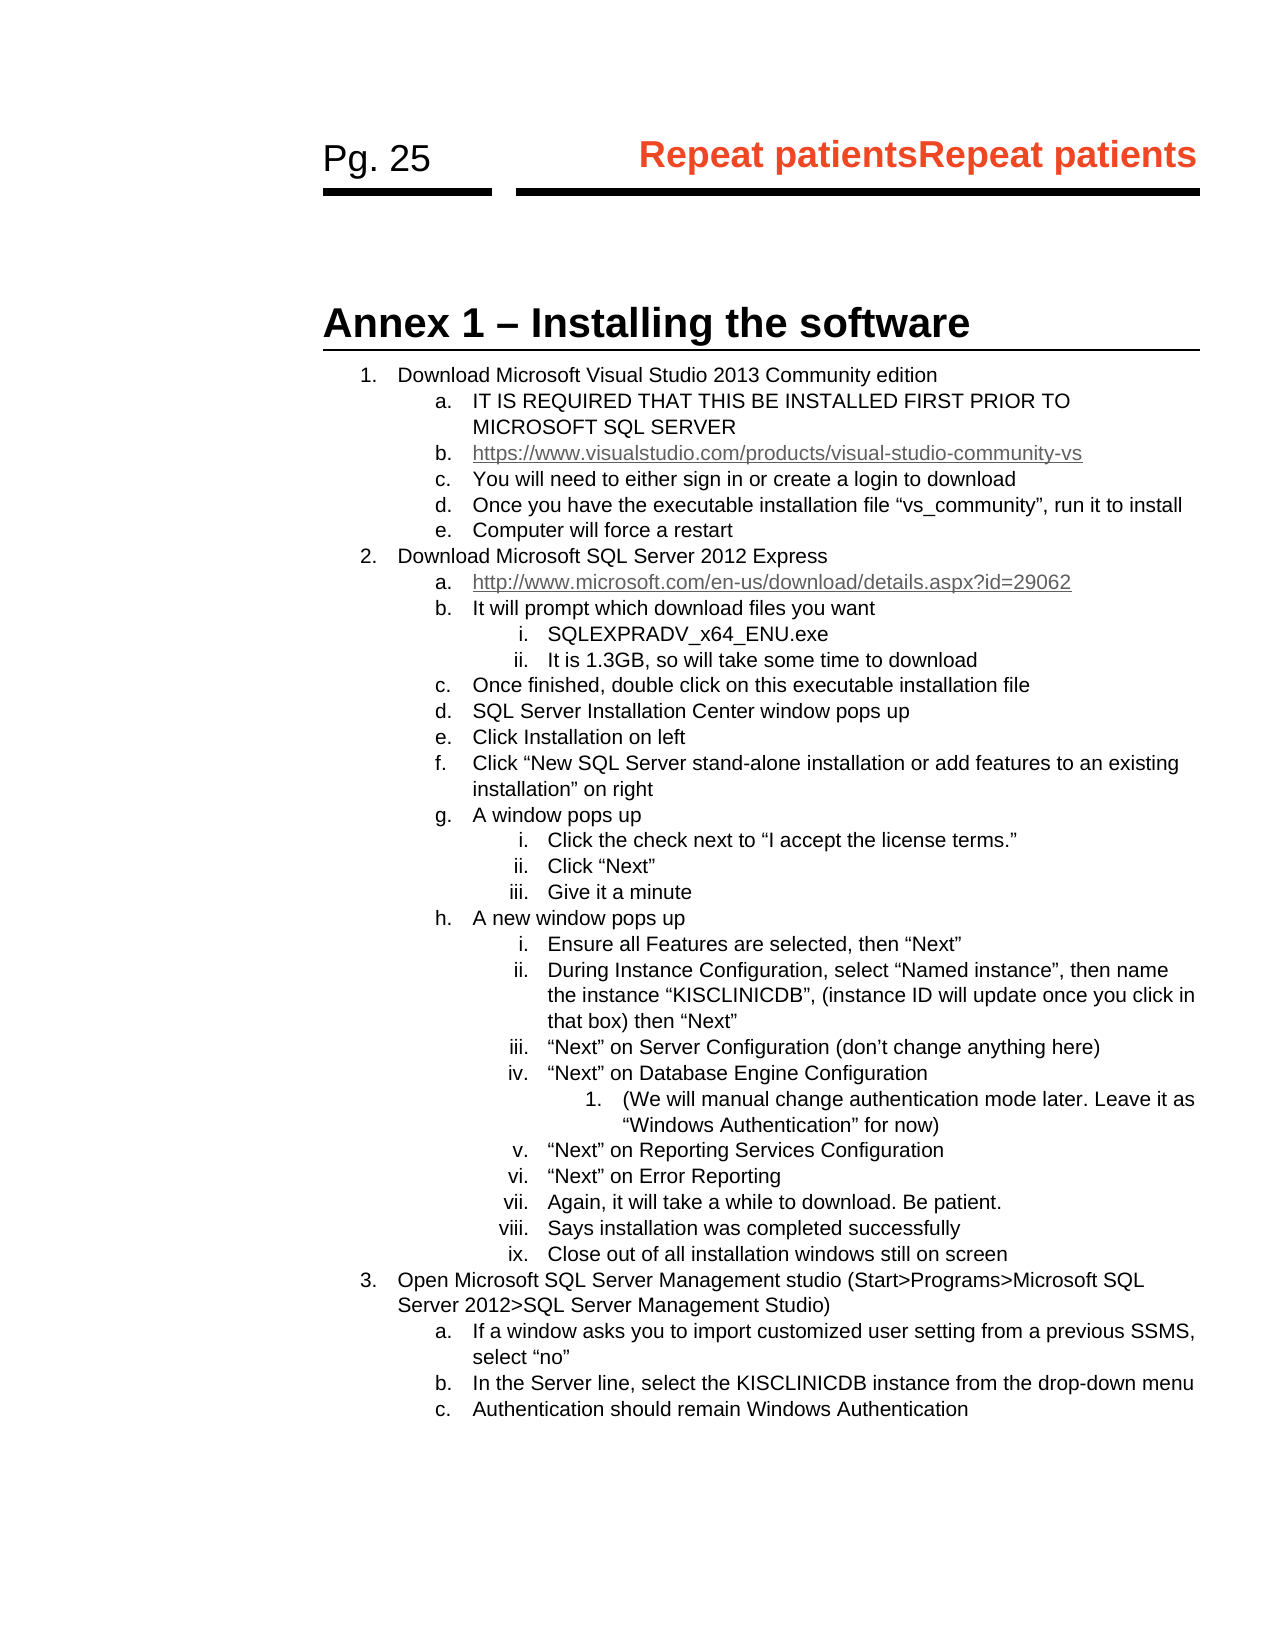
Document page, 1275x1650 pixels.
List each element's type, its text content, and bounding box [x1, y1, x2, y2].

list SQL Server Installation Center window pops up [435, 699, 1200, 723]
list Once you have the executable installation file “vs_community”, run it to install [435, 492, 1200, 516]
list During Instance Configuration, select “Named instance”, then name the instance “KISCLINICDB”, (instance ID will update once you click in that box) then “Next” [529, 957, 1200, 1033]
list Click “New SQL Server stand-alone installation or add features to an existing installation” on right [435, 751, 1200, 801]
list Click the check next to “I accept the license terms.” [529, 828, 1200, 852]
list Close out of all installation windows still on screen [529, 1242, 1200, 1266]
list (We will manual change authentication mode later. Leave it as “Windows Authentication” for now) [585, 1087, 1200, 1136]
list You will need to either sign in or create a login to download [435, 467, 1200, 491]
list SQLEXPRADV_x64_ENU.exe [529, 622, 1200, 646]
list Says installation was completed successfully [529, 1216, 1200, 1240]
list Computer will force a restart [435, 518, 1200, 542]
list “Next” on Server Configuration (don’t change anything here) [529, 1035, 1200, 1059]
list In the Server line, select the KISCLINICDB instance from the drop-down menu [435, 1371, 1200, 1395]
list Download Microsoft SQL Server 2012 Express [360, 544, 1200, 568]
list http://www.microsoft.com/en-us/download/details.aspx?id=29062 [435, 570, 1200, 594]
list A window pops up [435, 802, 1200, 826]
list A new window pops up [435, 906, 1200, 930]
list Open Microsoft SQL Server Management studio (Start>Programs>Microsoft SQL Server 2012>SQL Server Management Studio) [360, 1267, 1200, 1317]
list It is 1.3GB, so will take some time to download [529, 647, 1200, 671]
list IT IS REQUIRED THAT THIS BE INSTALLED FIRST PRIOR TO MICROSOFT SQL SERVER [435, 389, 1200, 439]
list Click Installation on left [435, 725, 1200, 749]
list “Next” on Reporting Services Configuration [529, 1138, 1200, 1162]
list https://www.visualstudio.com/products/visual-studio-community-vs [435, 441, 1200, 465]
subtitle Annex 1 – Installing the software [322, 299, 1200, 351]
list Download Microsoft Visual Studio 2013 Community edition [360, 363, 1200, 387]
list Click “Next” [529, 854, 1200, 878]
list “Next” on Error Reporting [529, 1164, 1200, 1188]
list If a window asks you to import customized user setting from a previous SSMS, select “no” [435, 1319, 1200, 1369]
list It will prompt which download files you want [435, 596, 1200, 620]
list Authentication should remain Windows Authentication [435, 1397, 1200, 1421]
list “Next” on Database Engine Configuration [529, 1061, 1200, 1085]
list Once finished, double click on this executable installation file [435, 673, 1200, 697]
list Give it a minute [529, 880, 1200, 904]
list Ensure all Features are selected, then “Next” [529, 932, 1200, 956]
list Again, it will take a while to download. Be patient. [529, 1190, 1200, 1214]
